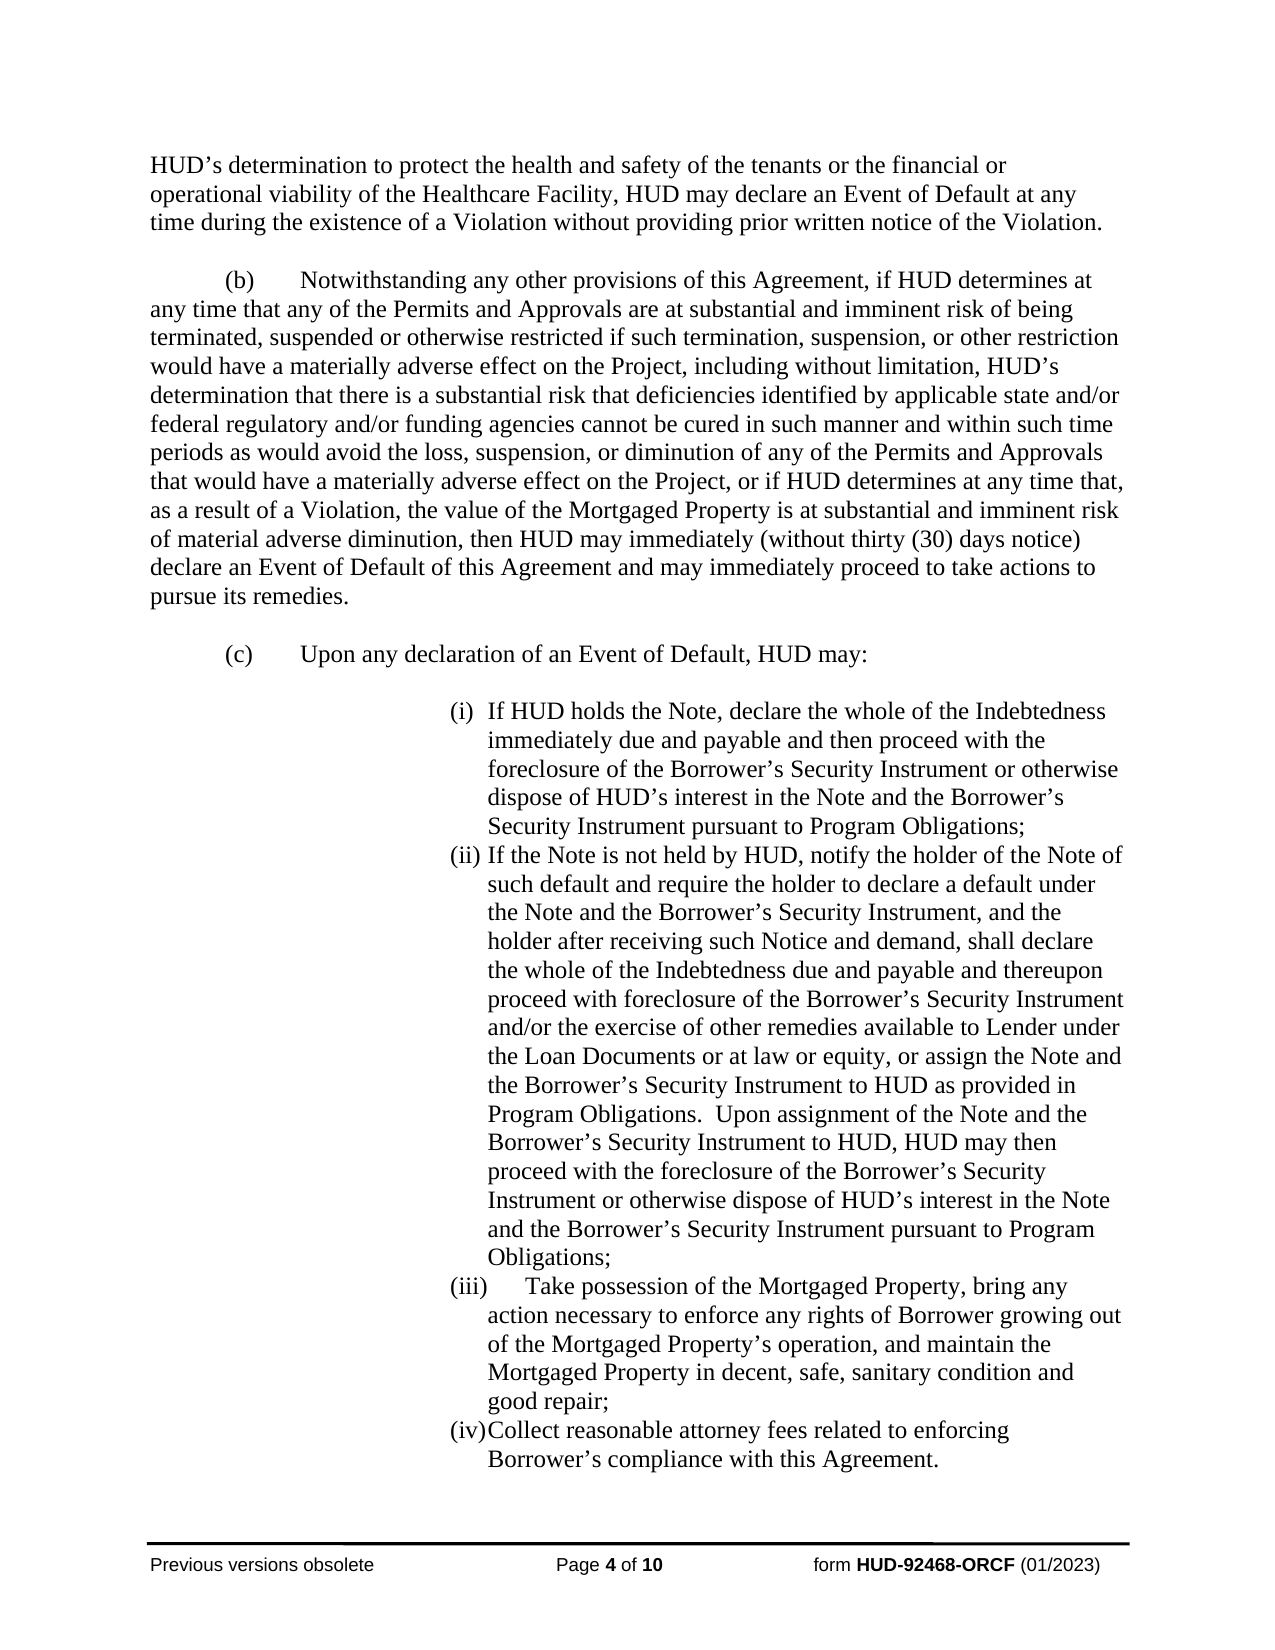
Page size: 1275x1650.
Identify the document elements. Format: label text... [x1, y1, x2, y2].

list If HUD holds the Note, declare the whole of the Indebtedness immediately due and payable and then proceed with the foreclosure of the Borrower’s Security Instrument or otherwise dispose of HUD’s interest in the Note and the Borrower’s Security Instrument pursuant to Program Obligations; [450, 696, 1125, 840]
list If the Note is not held by HUD, notify the holder of the Note of such default and require the holder to declare a default under the Note and the Borrower’s Security Instrument, and the holder after receiving such Notice and demand, shall declare the whole of the Indebtedness due and payable and thereupon proceed with foreclosure of the Borrower’s Security Instrument and/or the exercise of other remedies available to Lender under the Loan Documents or at law or equity, or assign the Note and the Borrower’s Security Instrument to HUD as provided in Program Obligations. Upon assignment of the Note and the Borrower’s Security Instrument to HUD, HUD may then proceed with the foreclosure of the Borrower’s Security Instrument or otherwise dispose of HUD’s interest in the Note and the Borrower’s Security Instrument pursuant to Program Obligations; [450, 840, 1125, 1271]
list Upon any declaration of an Event of Default, HUD may: [150, 639, 1125, 667]
list Collect reasonable attorney fees related to enforcing Borrower’s compliance with this Agreement. [450, 1415, 1125, 1472]
list Notwithstanding any other provisions of this Agreement, if HUD determines at any time that any of the Permits and Approvals are at substantial and imminent risk of being terminated, suspended or otherwise restricted if such termination, suspension, or other restriction would have a materially adverse effect on the Project, including without limitation, HUD’s determination that there is a substantial risk that deficiencies identified by applicable state and/or federal regulatory and/or funding agencies cannot be cured in such manner and within such time periods as would avoid the loss, suspension, or diminution of any of the Permits and Approvals that would have a materially adverse effect on the Project, or if HUD determines at any time that, as a result of a Violation, the value of the Mortgaged Property is at substantial and imminent risk of material adverse diminution, then HUD may immediately (without thirty (30) days notice) declare an Event of Default of this Agreement and may immediately proceed to take actions to pursue its remedies. [150, 265, 1125, 610]
list Take possession of the Mortgaged Property, bring any action necessary to enforce any rights of Borrower growing out of the Mortgaged Property’s operation, and maintain the Mortgaged Property in decent, safe, sanitary condition and good repair; [450, 1271, 1125, 1415]
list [150, 150, 1125, 236]
